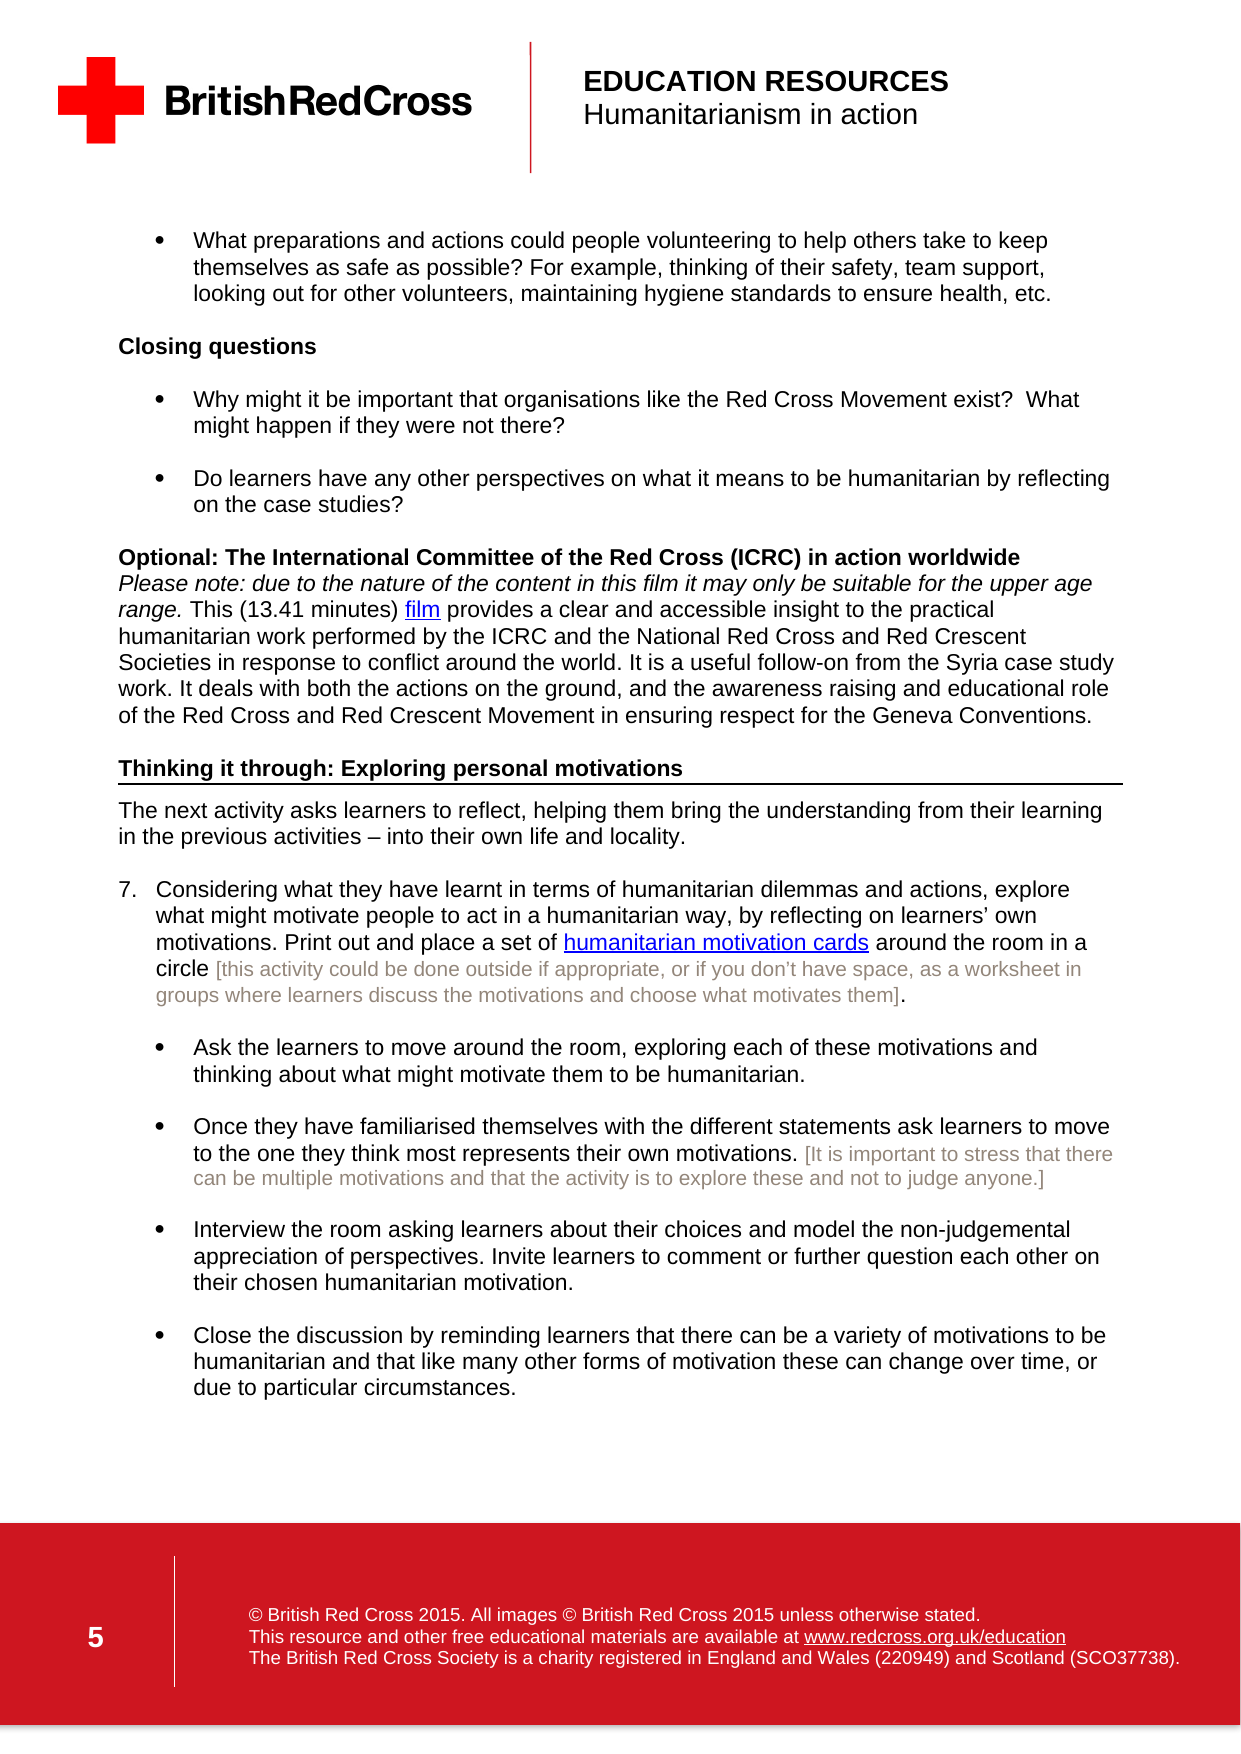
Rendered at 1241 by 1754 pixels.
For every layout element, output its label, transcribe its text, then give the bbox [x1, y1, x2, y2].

list Why might it be important that organisations like the Red Cross Movement exist? What might happen if they were not there? [156, 386, 1123, 438]
text Please note: due to the nature of the content in this film it may only be suitable for the upper age range. This (13.41 minutes) film provides a clear and accessible insight to the practical humanitarian work performed by the ICRC and the National Red Cross and Red Crescent Societies in response to conflict around the world. It is a useful follow-on from the Syria case study work. It deals with both the actions on the ground, and the awareness raising and educational role of the Red Cross and Red Crescent Movement in ensuring respect for the Geneva Conventions. [118, 570, 1123, 728]
list Once they have familiarised themselves with the different statements ask learners to move to the one they think most represents their own motivations. [It is important to stress that there can be multiple motivations and that the activity is to explore these and not to judge anyone.] [156, 1113, 1123, 1190]
text Optional: The International Committee of the Red Cross (ICRC) in action worldwide [118, 544, 1123, 570]
text The next activity asks learners to reflect, helping them bring the understanding from their learning in the previous activities – into their own life and locality. [118, 797, 1123, 850]
list Do learners have any other perspectives on what it means to be humanitarian by reflecting on the case studies? [156, 464, 1123, 517]
list Considering what they have learnt in terms of humanitarian dilemmas and actions, explore what might motivate people to act in a humanitarian way, by reflecting on learners’ own motivations. Print out and place a set of humanitarian motivation cards around the room in a circle [this activity could be done outside if appropriate, or if you don’t have space, as a worksheet in groups where learners discuss the motivations and choose what motivates them]. [118, 876, 1123, 1008]
subtitle Thinking it through: Exploring personal motivations [118, 754, 1123, 783]
list What preparations and actions could people volunteering to help others take to keep themselves as safe as possible? For example, thinking of their safety, team support, looking out for other volunteers, maintaining hygiene standards to ensure health, etc. [156, 227, 1123, 306]
list Interview the room asking learners about their choices and model the non-judgemental appreciation of perspectives. Invite learners to comment or further question each other on their chosen humanitarian motivation. [156, 1216, 1123, 1295]
list Ask the learners to move around the room, exploring each of these motivations and thinking about what might motivate them to be humanitarian. [156, 1034, 1123, 1087]
text Closing questions [118, 333, 1123, 359]
list Close the discussion by reminding learners that there can be a variety of motivations to be humanitarian and that like many other forms of motivation these can change over time, or due to particular circumstances. [156, 1322, 1123, 1401]
picture [0, 0, 529, 201]
